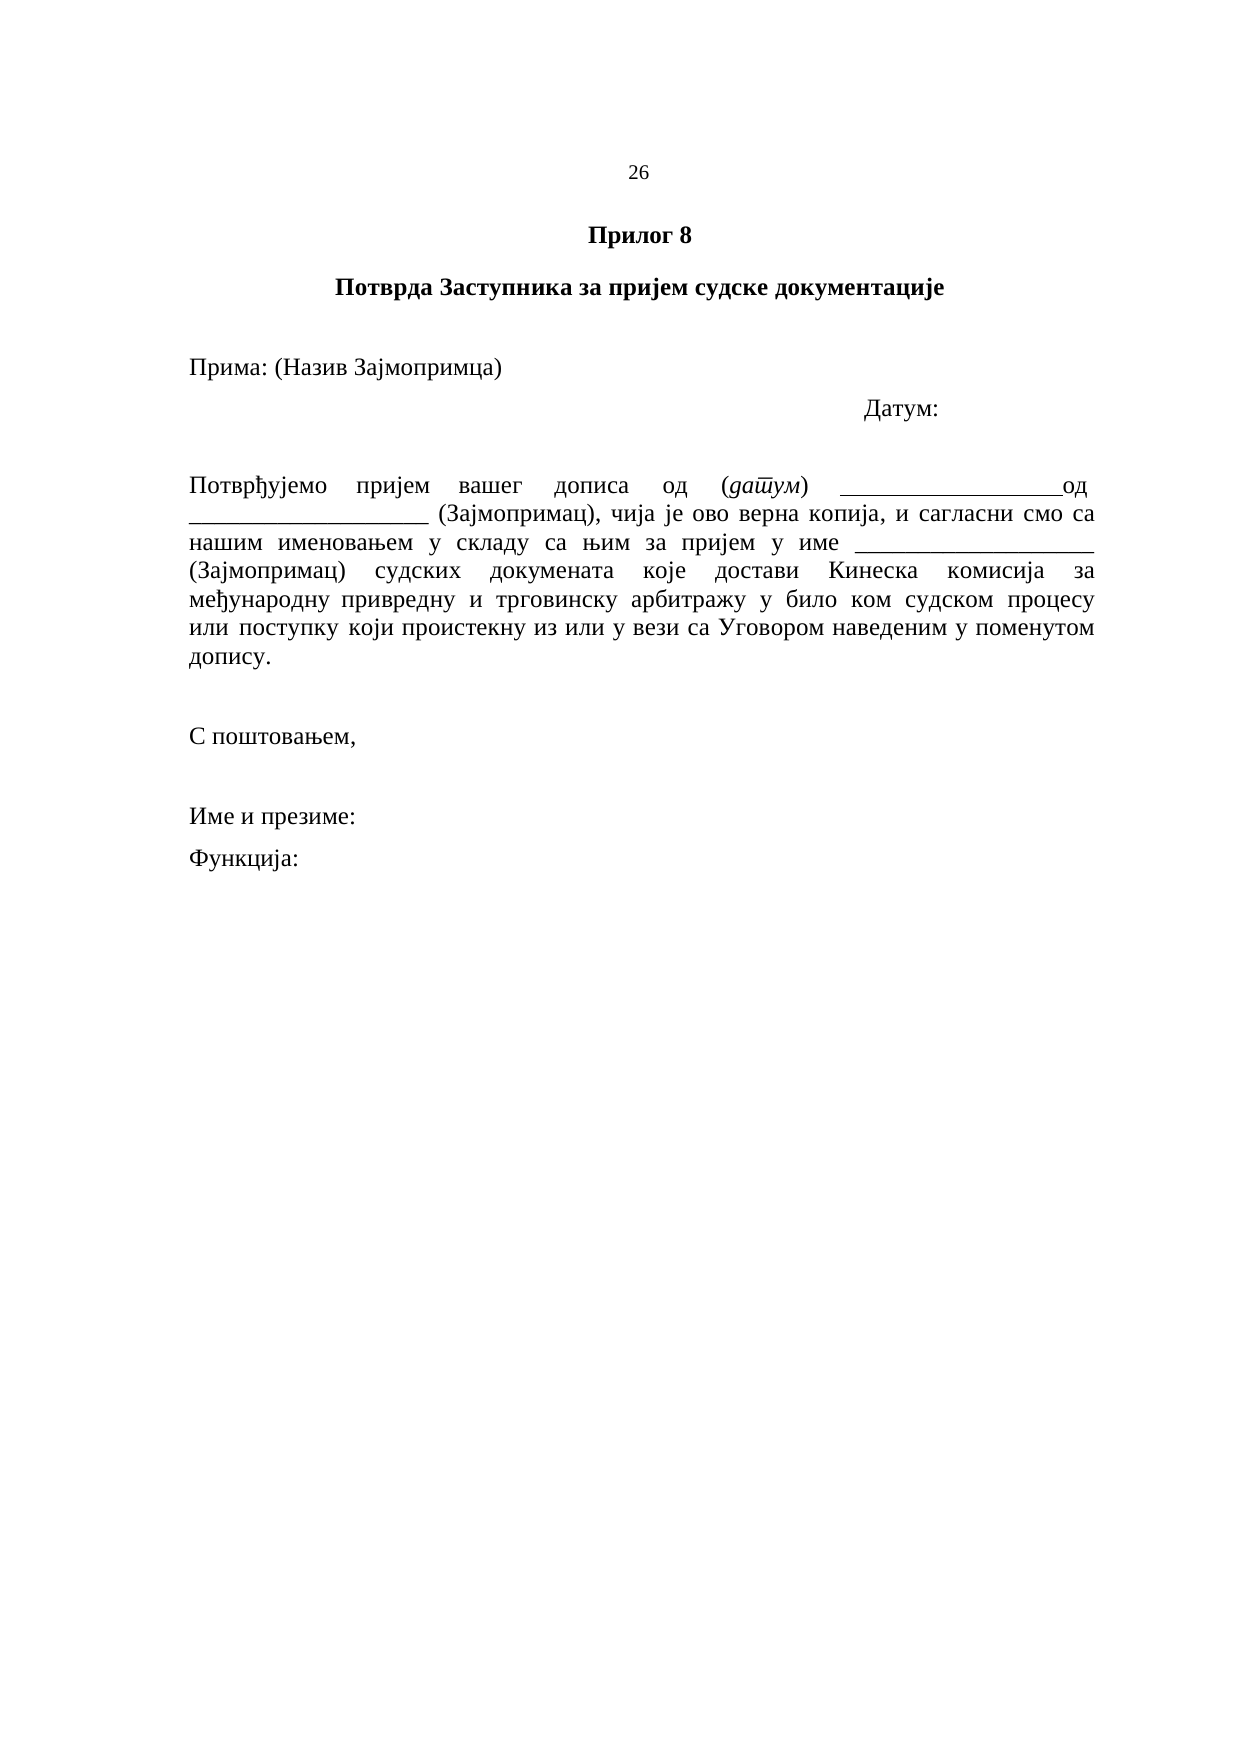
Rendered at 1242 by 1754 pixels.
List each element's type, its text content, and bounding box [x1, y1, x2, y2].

text Потврђујемо пријем вашег дописа од (датум) од [189, 472, 1102, 497]
text ___________________ (Зајмопримац), чија је ово верна копија, и сагласни смо са нашим именовањем у складу са њим за пријем у име ___________________ (Зајмопримац) судских докумената које достави Кинеска комисија за међународну привредну и трговинску арбитражу у било ком судском процесу или поступку који проистекну из или у вези са Уговором наведеним у поменутом допису. [189, 498, 1095, 670]
text 26 [175, 163, 1102, 183]
text Име и презиме: [189, 801, 361, 830]
text Прима: (Назив Зајмопримца) [189, 352, 504, 381]
text Датум: [864, 394, 1102, 420]
text Прилог 8 [584, 220, 695, 249]
text С поштовањем, [189, 721, 363, 750]
text Функција: [189, 843, 316, 871]
text Потврда Заступника за пријем судске документације [332, 274, 947, 300]
